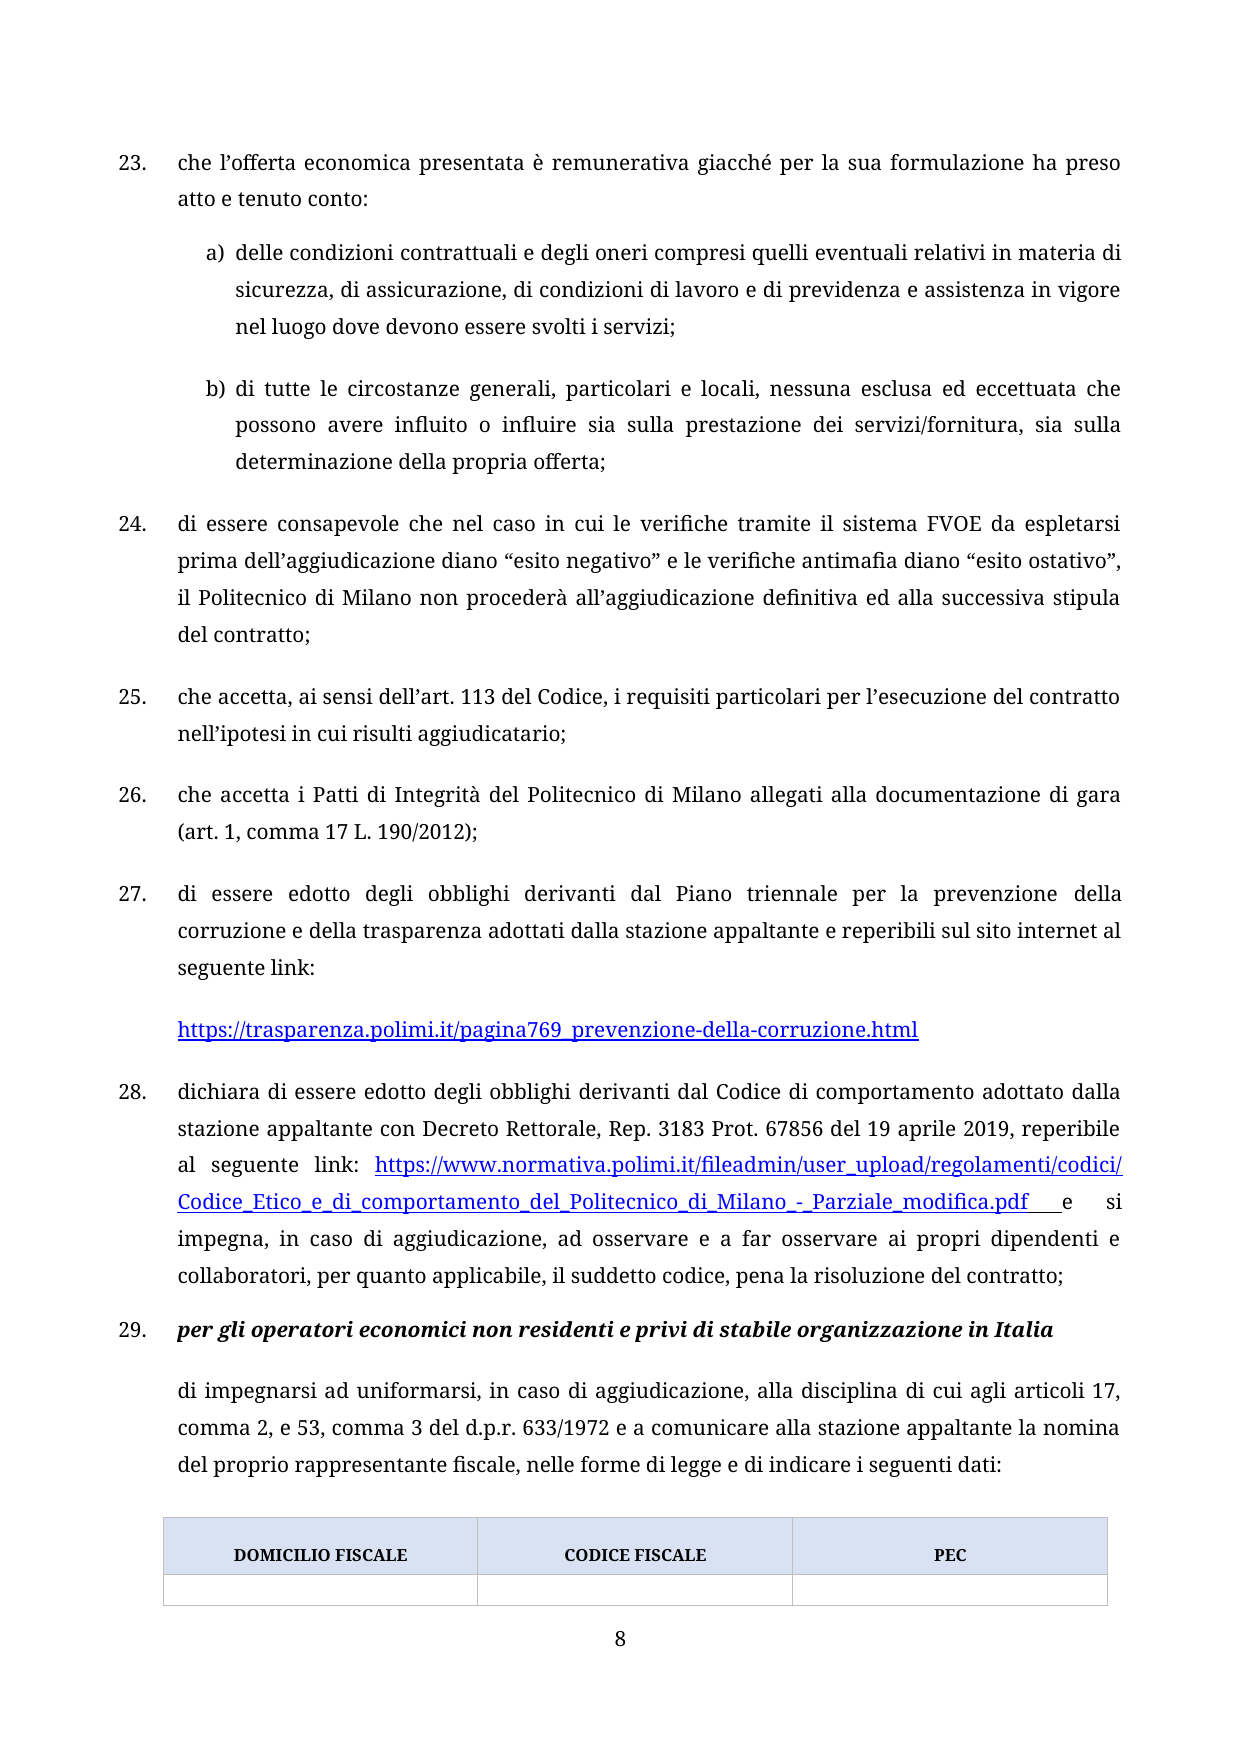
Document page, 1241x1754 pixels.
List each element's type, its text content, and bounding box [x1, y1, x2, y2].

list che l’offerta economica presentata è remunerativa giacché per la sua formulazione ha preso atto e tenuto conto: [118, 148, 1122, 213]
list per gli operatori economici non residenti e privi di stabile organizzazione in Italia [118, 1315, 1122, 1343]
list di tutte le circostanze generali, particolari e locali, nessuna esclusa ed eccettuata che possono avere influito o influire sia sulla prestazione dei servizi/fornitura, sia sulla determinazione della propria offerta; [206, 374, 1122, 476]
table_header PEC [793, 1518, 1107, 1574]
list di essere consapevole che nel caso in cui le verifiche tramite il sistema FVOE da espletarsi prima dell’aggiudicazione diano “esito negativo” e le verifiche antimafia diano “esito ostativo”, il Politecnico di Milano non procederà all’aggiudicazione definitiva ed alla successiva stipula del contratto; [118, 509, 1122, 648]
list di impegnarsi ad uniformarsi, in caso di aggiudicazione, alla disciplina di cui agli articoli 17, comma 2, e 53, comma 3 del d.p.r. 633/1972 e a comunicare alla stazione appaltante la nomina del proprio rappresentante fiscale, nelle forme di legge e di indicare i seguenti dati: [177, 1377, 1122, 1479]
list di essere edotto degli obblighi derivanti dal Piano triennale per la prevenzione della corruzione e della trasparenza adottati dalla stazione appaltante e reperibili sul sito internet al seguente link: [118, 879, 1122, 981]
list dichiara di essere edotto degli obblighi derivanti dal Codice di comportamento adottato dalla stazione appaltante con Decreto Rettorale, Rep. 3183 Prot. 67856 del 19 aprile 2019, reperibile al seguente link: https://www.normativa.polimi.it/fileadmin/user_upload/regolamenti/codici/Codice_Etico_e_di_comportamento_del_Politecnico_di_Milano_-_Parziale_modifica.pdf e si impegna, in caso di aggiudicazione, ad osservare e a far osservare ai propri dipendenti e collaboratori, per quanto applicabile, il suddetto codice, pena la risoluzione del contratto; [118, 1077, 1122, 1289]
list delle condizioni contrattuali e degli oneri compresi quelli eventuali relativi in materia di sicurezza, di assicurazione, di condizioni di lavoro e di previdenza e assistenza in vigore nel luogo dove devono essere svolti i servizi; [206, 238, 1122, 340]
list https://trasparenza.polimi.it/pagina769_prevenzione-della-corruzione.html [177, 1015, 1122, 1043]
list che accetta, ai sensi dell’art. 113 del Codice, i requisiti particolari per l’esecuzione del contratto nell’ipotesi in cui risulti aggiudicatario; [118, 682, 1122, 747]
list che accetta i Patti di Integrità del Politecnico di Milano allegati alla documentazione di gara (art. 1, comma 17 L. 190/2012); [118, 781, 1122, 846]
table_cell [793, 1575, 1107, 1605]
table_cell [164, 1575, 477, 1605]
table_cell [478, 1575, 792, 1605]
table_header DOMICILIO FISCALE [164, 1518, 477, 1574]
table_header CODICE FISCALE [478, 1518, 792, 1574]
